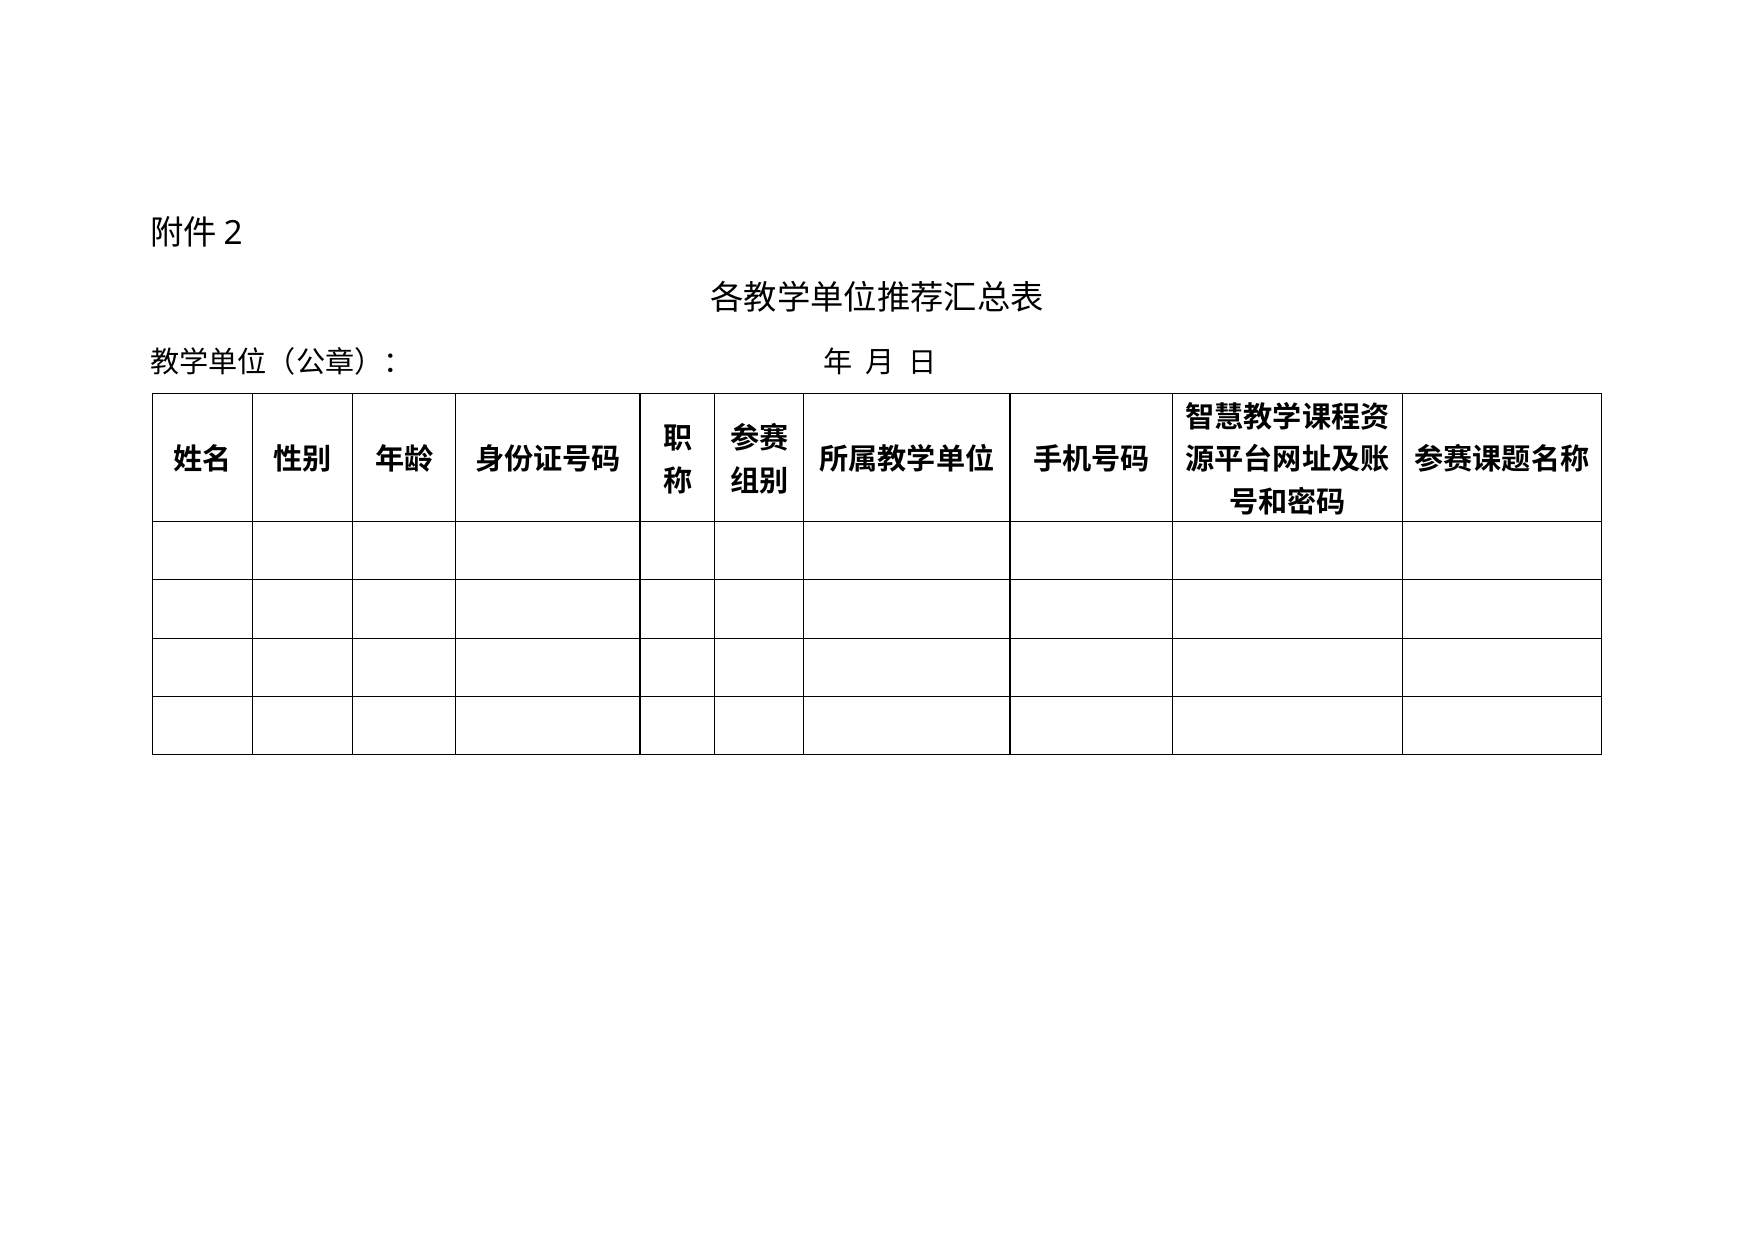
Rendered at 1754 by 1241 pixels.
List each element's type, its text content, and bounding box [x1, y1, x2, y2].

table_cell [253, 697, 352, 754]
table_header 所属教学单位 [804, 394, 1009, 521]
table_cell [353, 697, 455, 754]
table_cell [641, 580, 714, 637]
table_cell [253, 580, 352, 637]
table_cell [641, 697, 714, 754]
table_cell [715, 697, 803, 754]
table_header 手机号码 [1011, 394, 1172, 521]
table_cell [456, 522, 639, 579]
table_cell [1011, 522, 1172, 579]
table_cell [804, 522, 1009, 579]
table_cell [456, 580, 639, 637]
table_cell [1011, 580, 1172, 637]
table_header 参赛课题名称 [1403, 394, 1601, 521]
table_cell [715, 639, 803, 696]
table_header 职称 [641, 394, 714, 521]
table_cell [153, 522, 252, 579]
table_cell [353, 639, 455, 696]
table_cell [715, 522, 803, 579]
table_cell [1403, 639, 1601, 696]
table_cell [641, 639, 714, 696]
table_cell [1403, 522, 1601, 579]
table_header 智慧教学课程资源平台网址及账号和密码 [1173, 394, 1402, 521]
table_cell [1403, 697, 1601, 754]
table_cell [253, 639, 352, 696]
table_cell [456, 639, 639, 696]
table_header 姓名 [153, 394, 252, 521]
text 附件2 [150, 198, 1604, 263]
table_cell [456, 697, 639, 754]
table_cell [804, 639, 1009, 696]
table_cell [1011, 639, 1172, 696]
table_cell [1173, 580, 1402, 637]
table_cell [1173, 697, 1402, 754]
table_cell [1173, 639, 1402, 696]
table_header 年龄 [353, 394, 455, 521]
table_cell [1403, 580, 1601, 637]
table_cell [153, 697, 252, 754]
table_cell [153, 580, 252, 637]
table_cell [641, 522, 714, 579]
table_cell [1173, 522, 1402, 579]
table_header 性别 [253, 394, 352, 521]
table_cell [804, 697, 1009, 754]
table_cell [353, 580, 455, 637]
table_cell [153, 639, 252, 696]
table_cell [353, 522, 455, 579]
table_cell [804, 580, 1009, 637]
text 教学单位（公章）： 年 月 日 [150, 328, 1604, 393]
table_cell [1011, 697, 1172, 754]
text 各教学单位推荐汇总表 [150, 263, 1604, 328]
table_cell [715, 580, 803, 637]
table_header 参赛组别 [715, 394, 803, 521]
table_cell [253, 522, 352, 579]
table_header 身份证号码 [456, 394, 639, 521]
